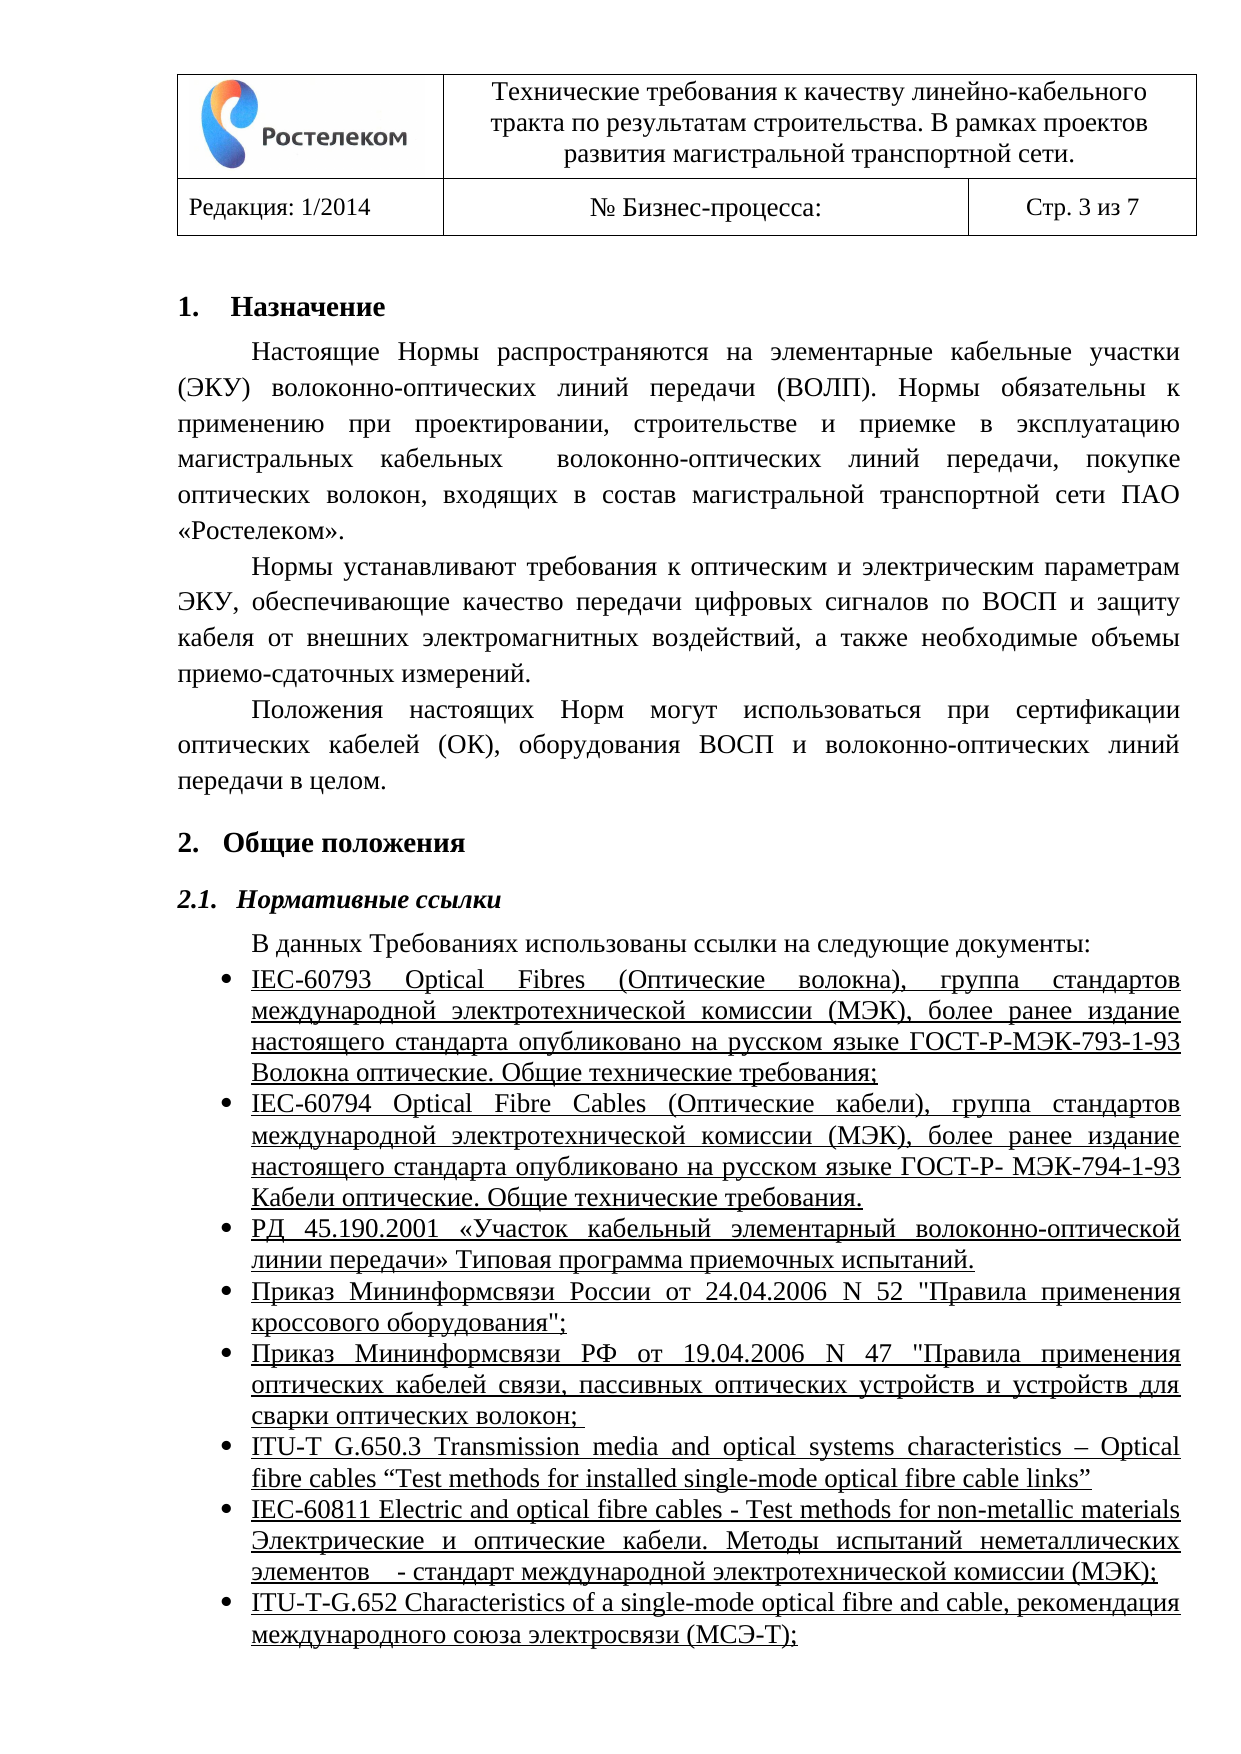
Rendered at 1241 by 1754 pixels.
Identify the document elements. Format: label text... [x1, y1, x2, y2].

text Положения настоящих Норм могут использоваться при сертификации оптических кабелей (ОК), оборудования ВОСП и волоконно-оптических линий передачи в целом. [177, 693, 1181, 795]
list Приказ Мининформсвязи РФ от 19.04.2006 N 47 "Правила применения оптических кабелей связи, пассивных оптических устройств и устройств для сварки оптических волокон; [222, 1337, 1181, 1431]
list ITU-T G.650.3 Transmission media and optical systems characteristics – Optical fibre cables “Test methods for installed single-mode optical fibre cable links” [222, 1431, 1181, 1493]
text Настоящие Нормы распространяются на элементарные кабельные участки (ЭКУ) волоконно-оптических линий передачи (ВОЛП). Нормы обязательны к применению при проектировании, строительстве и приемке в эксплуатацию магистральных кабельных волоконно-оптических линий передачи, покупке оптических волокон, входящих в состав магистральной транспортной сети ПАО «Ростелеком». [177, 335, 1181, 545]
list IEC-60794 Optical Fibre Cables (Оптические кабели), группа стандартов международной электротехнической комиссии (МЭК), более ранее издание настоящего стандарта опубликовано на русском языке ГОСТ-Р- МЭК-794-1-93 Кабели оптические. Общие технические требования. [222, 1087, 1181, 1212]
subtitle Нормативные ссылки [177, 883, 1181, 914]
subtitle Общие положения [177, 825, 1181, 858]
list IEC-60811 Electric and optical fibre cables - Test methods for non-metallic materials Электрические и оптические кабели. Методы испытаний неметаллических элементов - стандарт международной электротехнической комиссии (МЭК); [222, 1493, 1181, 1586]
text В данных Требованиях использованы ссылки на следующие документы: [177, 927, 1181, 958]
list IEC-60793 Optical Fibres (Оптические волокна), группа стандартов международной электротехнической комиссии (МЭК), более ранее издание настоящего стандарта опубликовано на русском языке ГОСТ-Р-МЭК-793-1-93 Волокна оптические. Общие технические требования; [222, 963, 1181, 1087]
picture [188, 75, 426, 178]
list Приказ Мининформсвязи России от 24.04.2006 N 52 "Правила применения кроссового оборудования"; [222, 1274, 1181, 1337]
subtitle Назначение [177, 289, 1181, 323]
text Нормы устанавливают требования к оптическим и электрическим параметрам ЭКУ, обеспечивающие качество передачи цифровых сигналов по ВОСП и защиту кабеля от внешних электромагнитных воздействий, а также необходимые объемы приемо-сдаточных измерений. [177, 550, 1181, 688]
list РД 45.190.2001 «Участок кабельный элементарный волоконно-оптической линии передачи» Типовая программа приемочных испытаний. [222, 1212, 1181, 1274]
list ITU-T-G.652 Characteristics of a single-mode optical fibre and cable, рекомендация международного союза электросвязи (МСЭ-Т); [222, 1586, 1181, 1649]
